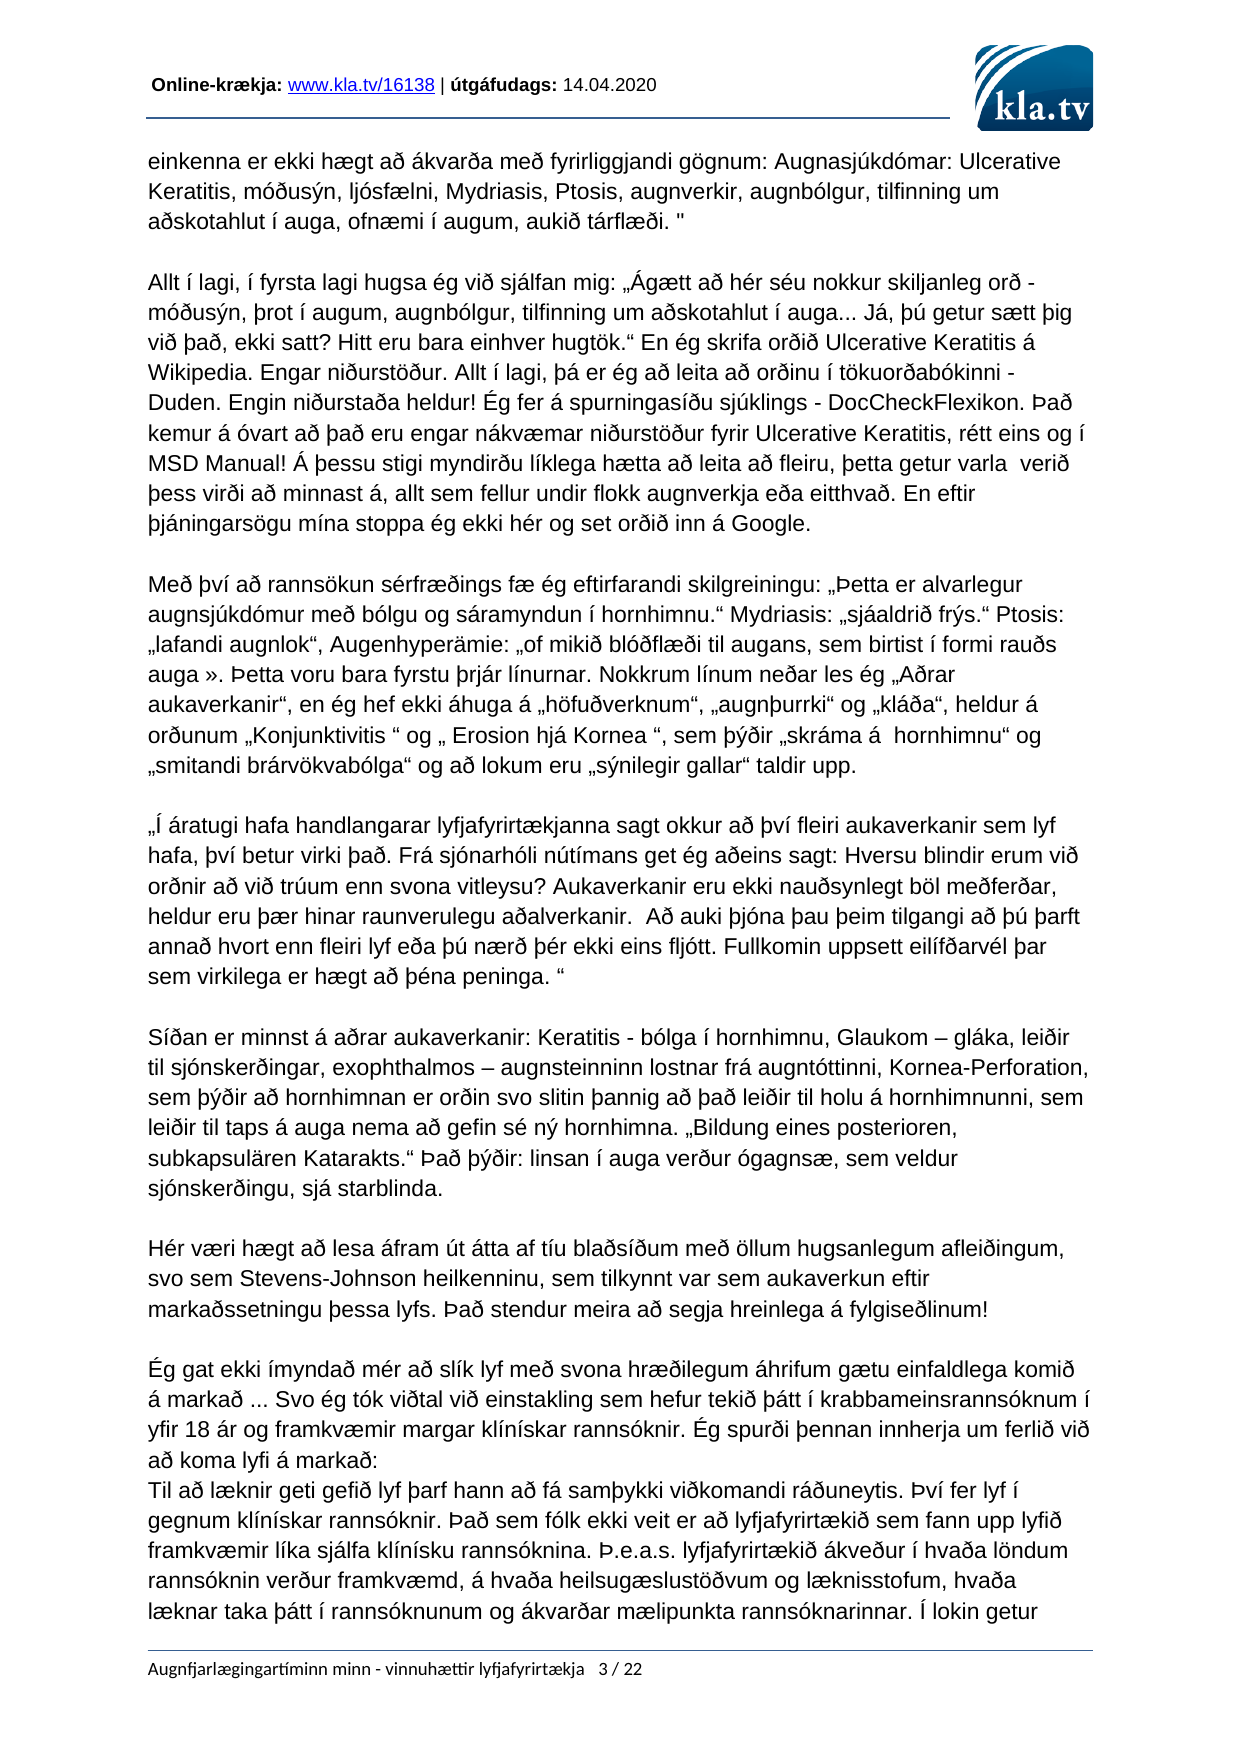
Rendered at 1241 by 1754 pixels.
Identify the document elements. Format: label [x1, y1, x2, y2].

text [148, 148, 1093, 1624]
